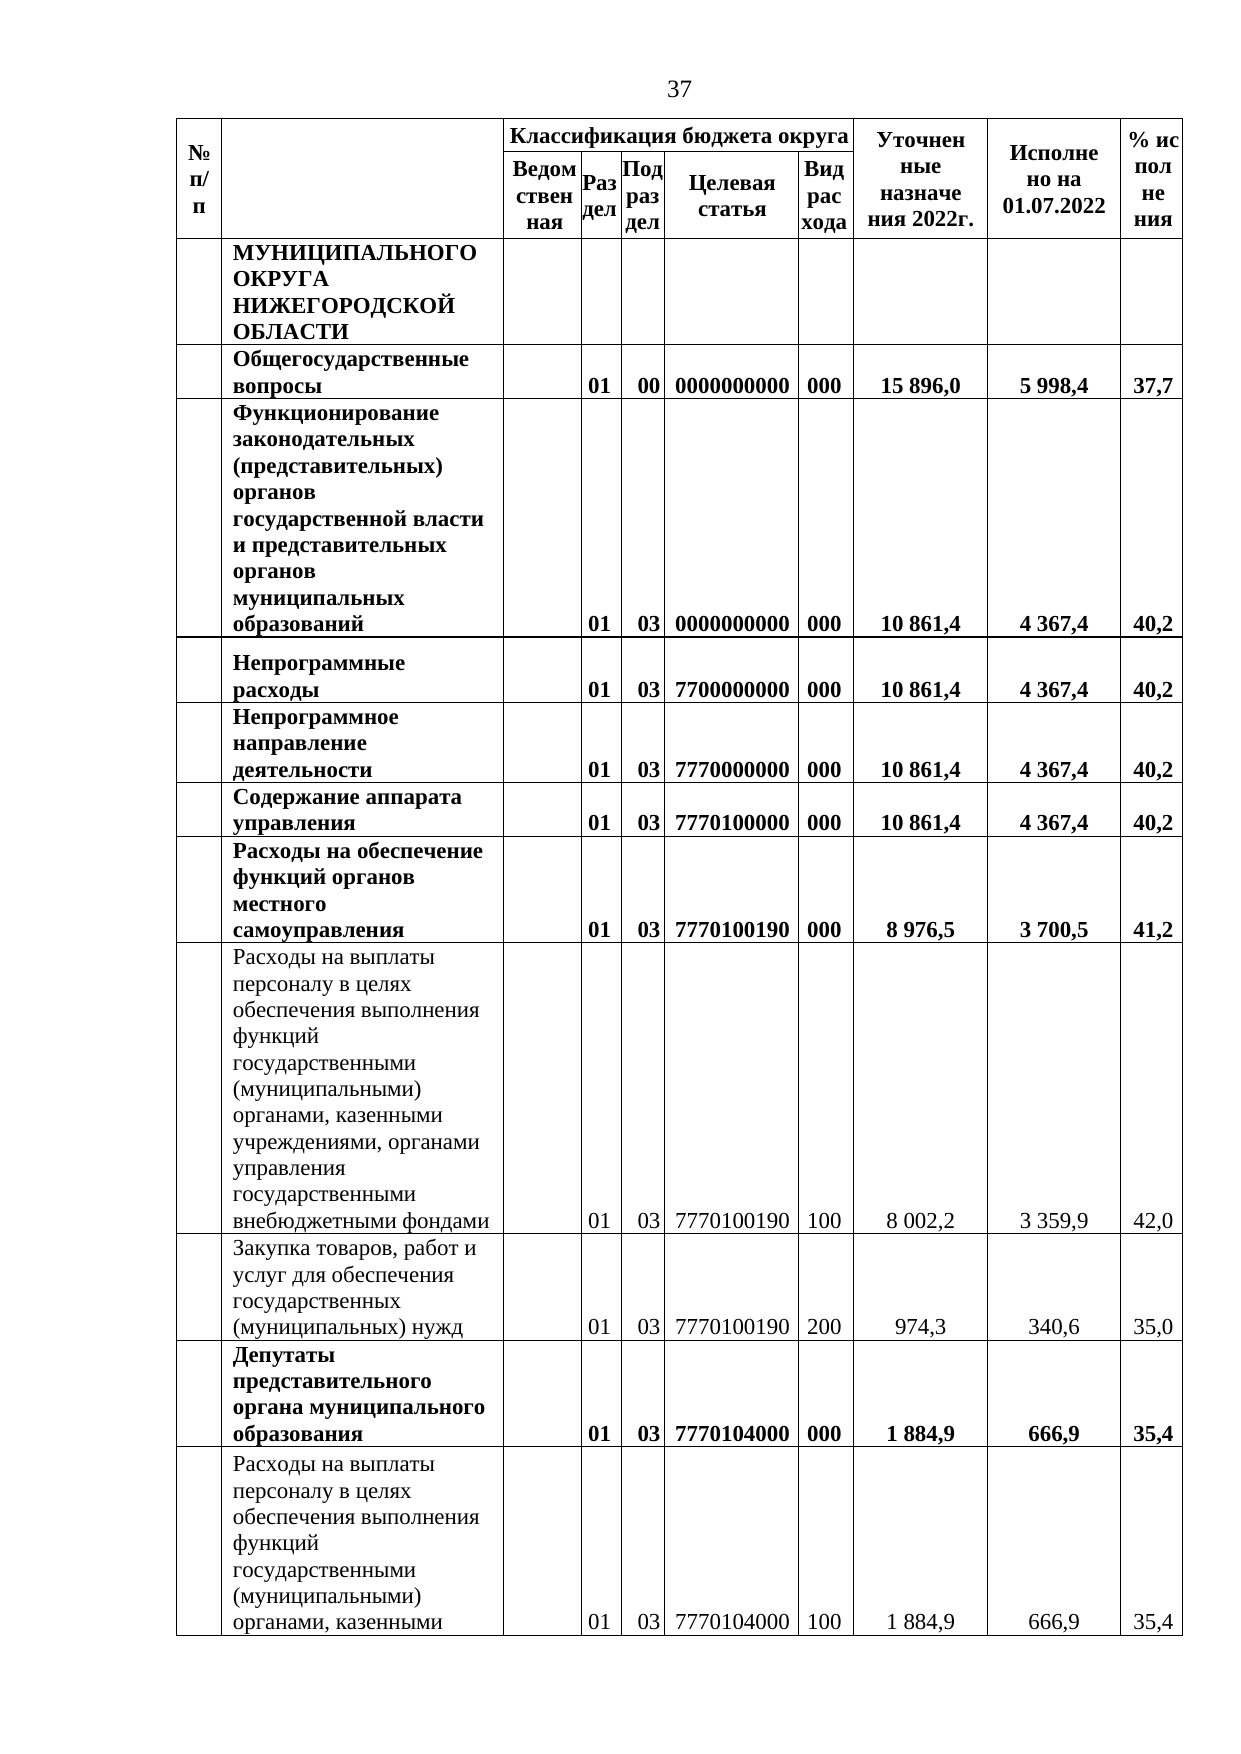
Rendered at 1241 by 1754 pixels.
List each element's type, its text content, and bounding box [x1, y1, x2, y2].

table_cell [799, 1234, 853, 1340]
table_header №п/п [177, 119, 221, 238]
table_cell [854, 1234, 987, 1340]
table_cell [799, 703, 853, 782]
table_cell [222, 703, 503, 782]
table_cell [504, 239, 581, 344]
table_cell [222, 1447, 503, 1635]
table_cell Целевая статья [665, 152, 798, 238]
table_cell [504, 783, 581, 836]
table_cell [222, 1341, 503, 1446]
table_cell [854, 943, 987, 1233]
table_cell Вид рас хода [799, 152, 853, 238]
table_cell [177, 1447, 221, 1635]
table_header Классификация бюджета округа [504, 119, 853, 151]
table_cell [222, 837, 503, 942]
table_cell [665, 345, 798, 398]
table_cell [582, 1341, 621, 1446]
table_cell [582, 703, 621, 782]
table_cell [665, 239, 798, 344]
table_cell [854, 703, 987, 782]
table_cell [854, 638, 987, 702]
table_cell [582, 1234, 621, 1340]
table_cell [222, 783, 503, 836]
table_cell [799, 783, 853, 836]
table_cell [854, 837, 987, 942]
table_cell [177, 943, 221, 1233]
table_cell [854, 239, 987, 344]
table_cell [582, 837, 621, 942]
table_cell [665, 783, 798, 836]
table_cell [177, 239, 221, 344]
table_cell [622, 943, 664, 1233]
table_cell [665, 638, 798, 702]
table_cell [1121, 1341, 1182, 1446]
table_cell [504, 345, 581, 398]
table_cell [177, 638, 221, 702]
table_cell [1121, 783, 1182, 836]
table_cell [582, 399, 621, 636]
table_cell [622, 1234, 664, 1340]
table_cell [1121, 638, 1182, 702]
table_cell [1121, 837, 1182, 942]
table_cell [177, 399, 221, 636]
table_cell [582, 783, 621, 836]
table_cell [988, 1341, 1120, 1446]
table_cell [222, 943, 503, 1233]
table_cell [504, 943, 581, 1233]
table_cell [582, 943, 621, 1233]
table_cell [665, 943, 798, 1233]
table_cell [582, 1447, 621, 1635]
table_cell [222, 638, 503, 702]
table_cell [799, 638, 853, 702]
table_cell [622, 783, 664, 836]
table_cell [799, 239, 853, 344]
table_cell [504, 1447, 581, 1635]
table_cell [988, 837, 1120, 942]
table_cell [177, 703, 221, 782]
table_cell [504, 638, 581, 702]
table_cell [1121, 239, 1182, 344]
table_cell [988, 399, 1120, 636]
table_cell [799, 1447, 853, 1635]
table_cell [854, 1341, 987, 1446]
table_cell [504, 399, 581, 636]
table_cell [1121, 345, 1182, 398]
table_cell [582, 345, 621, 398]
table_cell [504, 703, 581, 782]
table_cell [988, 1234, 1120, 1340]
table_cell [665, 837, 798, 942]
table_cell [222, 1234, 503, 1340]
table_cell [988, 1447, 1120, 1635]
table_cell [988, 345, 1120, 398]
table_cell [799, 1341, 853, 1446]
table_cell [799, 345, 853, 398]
table_header Исполне но на 01.07.2022 [988, 119, 1120, 238]
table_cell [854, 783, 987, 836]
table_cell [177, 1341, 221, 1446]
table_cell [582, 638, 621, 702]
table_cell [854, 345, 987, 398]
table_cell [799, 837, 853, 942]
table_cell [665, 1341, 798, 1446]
table_cell Ведом ствен ная [504, 152, 581, 238]
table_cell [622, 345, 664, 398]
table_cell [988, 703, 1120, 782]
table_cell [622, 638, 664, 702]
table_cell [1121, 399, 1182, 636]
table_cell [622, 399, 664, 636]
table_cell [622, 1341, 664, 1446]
table_header % ис пол не ния [1121, 119, 1182, 238]
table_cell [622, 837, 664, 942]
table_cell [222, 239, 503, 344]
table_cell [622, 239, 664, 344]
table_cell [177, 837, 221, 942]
table_header Уточнен ные назначе ния 2022г. [854, 119, 987, 238]
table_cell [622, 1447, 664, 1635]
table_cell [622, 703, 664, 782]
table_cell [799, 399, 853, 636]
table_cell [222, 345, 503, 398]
table_header [222, 119, 503, 238]
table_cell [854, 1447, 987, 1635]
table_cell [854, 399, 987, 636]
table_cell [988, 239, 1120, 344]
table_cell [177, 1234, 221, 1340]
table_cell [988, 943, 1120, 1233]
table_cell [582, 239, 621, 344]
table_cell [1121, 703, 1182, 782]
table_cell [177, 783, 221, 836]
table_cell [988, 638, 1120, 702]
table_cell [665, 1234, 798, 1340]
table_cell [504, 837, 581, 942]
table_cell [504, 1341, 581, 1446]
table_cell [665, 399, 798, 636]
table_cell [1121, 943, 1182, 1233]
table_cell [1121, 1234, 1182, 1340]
table_cell Под раздел [622, 152, 664, 238]
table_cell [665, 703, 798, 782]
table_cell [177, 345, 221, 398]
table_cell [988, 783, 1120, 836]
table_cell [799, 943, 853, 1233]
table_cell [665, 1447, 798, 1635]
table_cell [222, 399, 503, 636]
table_cell Раз дел [582, 152, 621, 238]
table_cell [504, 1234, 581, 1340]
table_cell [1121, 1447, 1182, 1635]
